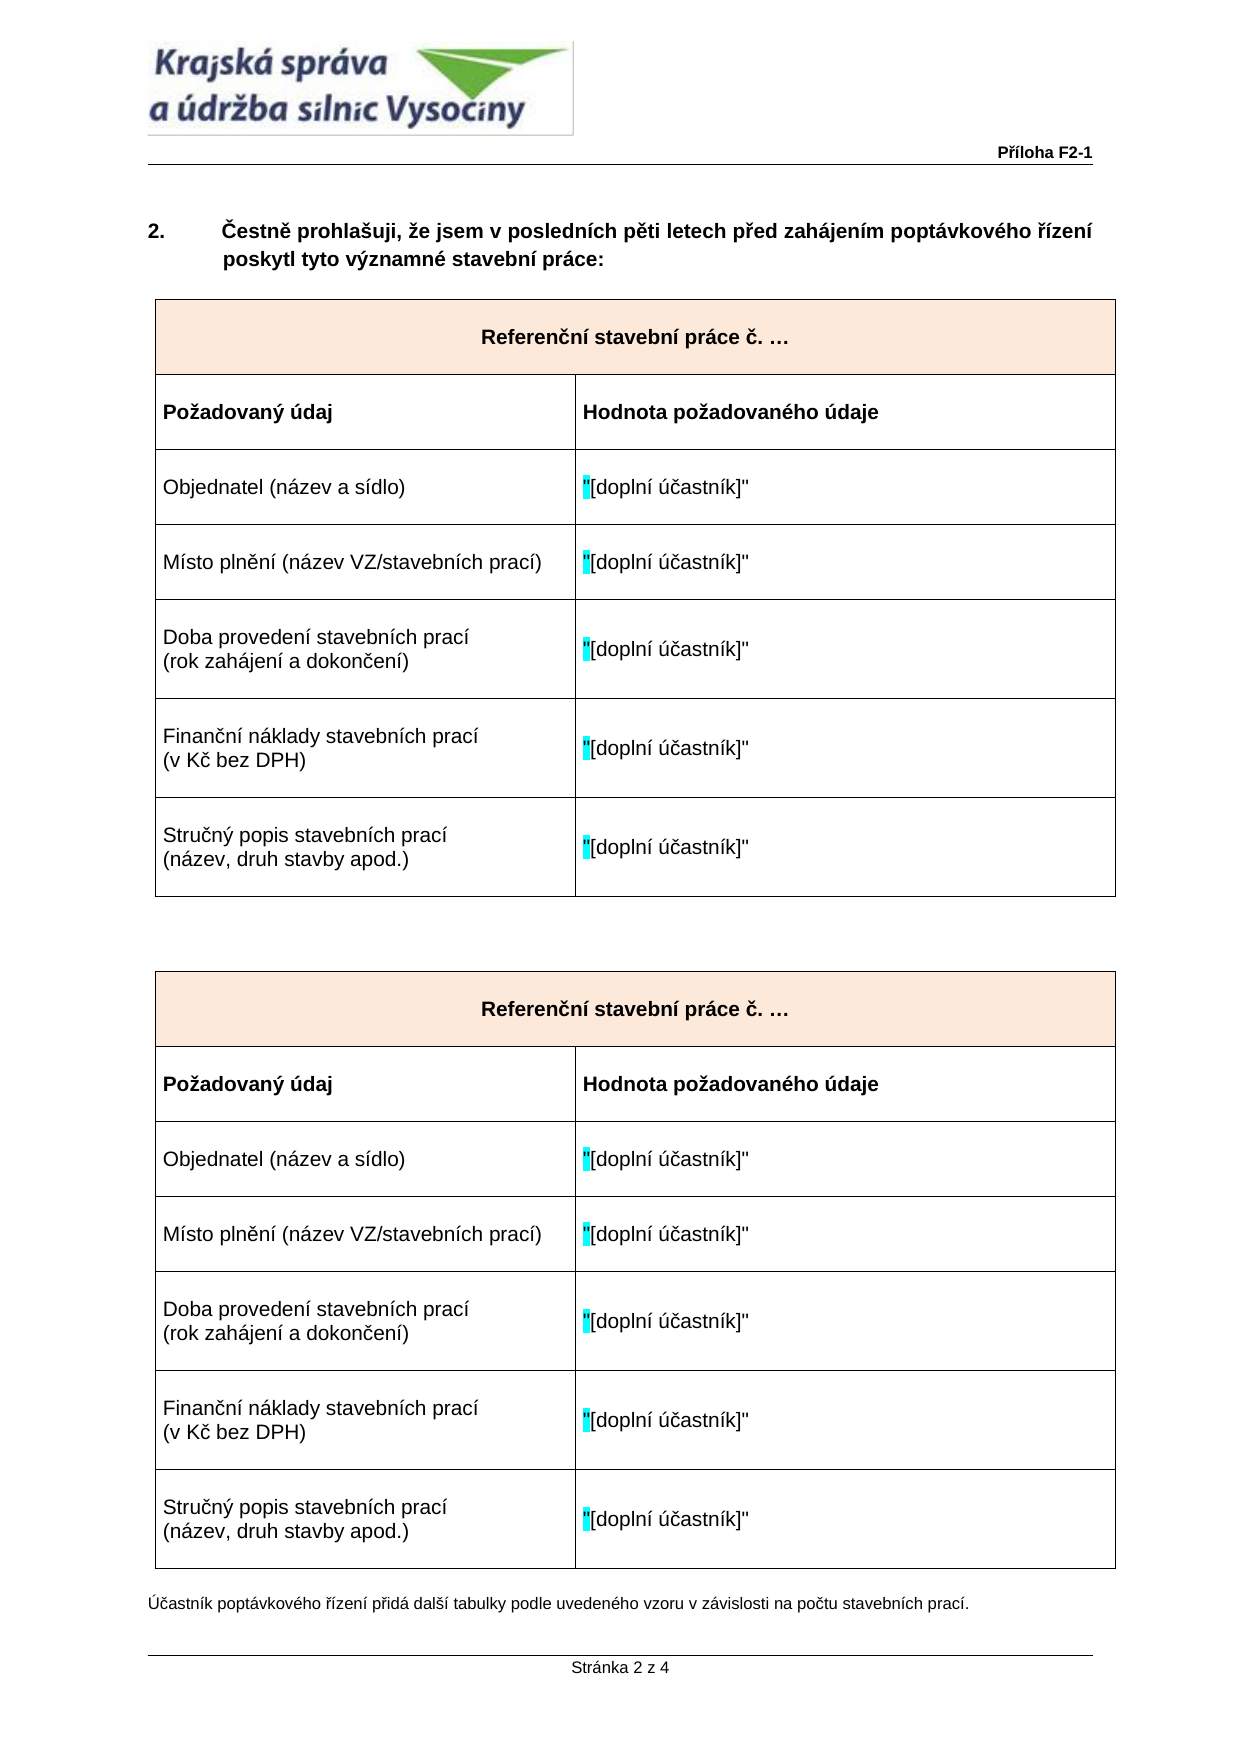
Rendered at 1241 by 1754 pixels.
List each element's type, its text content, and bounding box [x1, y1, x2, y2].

table_cell [576, 699, 1115, 797]
table_cell Stručný popis stavebních prací (název, druh stavby apod.) [156, 1470, 575, 1568]
table_cell [576, 450, 1115, 524]
table_cell Místo plnění (název VZ/stavebních prací) [156, 525, 575, 599]
table_cell Hodnota požadovaného údaje [576, 375, 1115, 449]
table_cell Doba provedení stavebních prací (rok zahájení a dokončení) [156, 600, 575, 698]
picture [147, 41, 574, 137]
table_cell Finanční náklady stavebních prací (v Kč bez DPH) [156, 699, 575, 797]
table_header Referenční stavební práce č. … [156, 972, 1115, 1046]
table_cell [576, 1470, 1115, 1568]
table_cell [576, 1371, 1115, 1469]
table_cell Místo plnění (název VZ/stavebních prací) [156, 1197, 575, 1271]
table_cell Finanční náklady stavebních prací (v Kč bez DPH) [156, 1371, 575, 1469]
table_cell Objednatel (název a sídlo) [156, 450, 575, 524]
table_cell [576, 1122, 1115, 1196]
table_cell Hodnota požadovaného údaje [576, 1047, 1115, 1121]
table_cell Stručný popis stavebních prací (název, druh stavby apod.) [156, 798, 575, 896]
table_cell Doba provedení stavebních prací (rok zahájení a dokončení) [156, 1272, 575, 1370]
text Účastník poptávkového řízení přidá další tabulky podle uvedeného vzoru v závislosti na počtu stavebních prací. [148, 1594, 1122, 1613]
table_cell Objednatel (název a sídlo) [156, 1122, 575, 1196]
table_cell [576, 798, 1115, 896]
table_cell [576, 600, 1115, 698]
table_header Referenční stavební práce č. … [156, 300, 1115, 374]
table_cell [576, 1197, 1115, 1271]
table_cell Požadovaný údaj [156, 375, 575, 449]
table_cell [576, 525, 1115, 599]
table_cell Požadovaný údaj [156, 1047, 575, 1121]
list Čestně prohlašuji, že jsem v posledních pěti letech před zahájením poptávkového řízení poskytl tyto významné stavební práce: [148, 219, 1093, 271]
table_cell [576, 1272, 1115, 1370]
